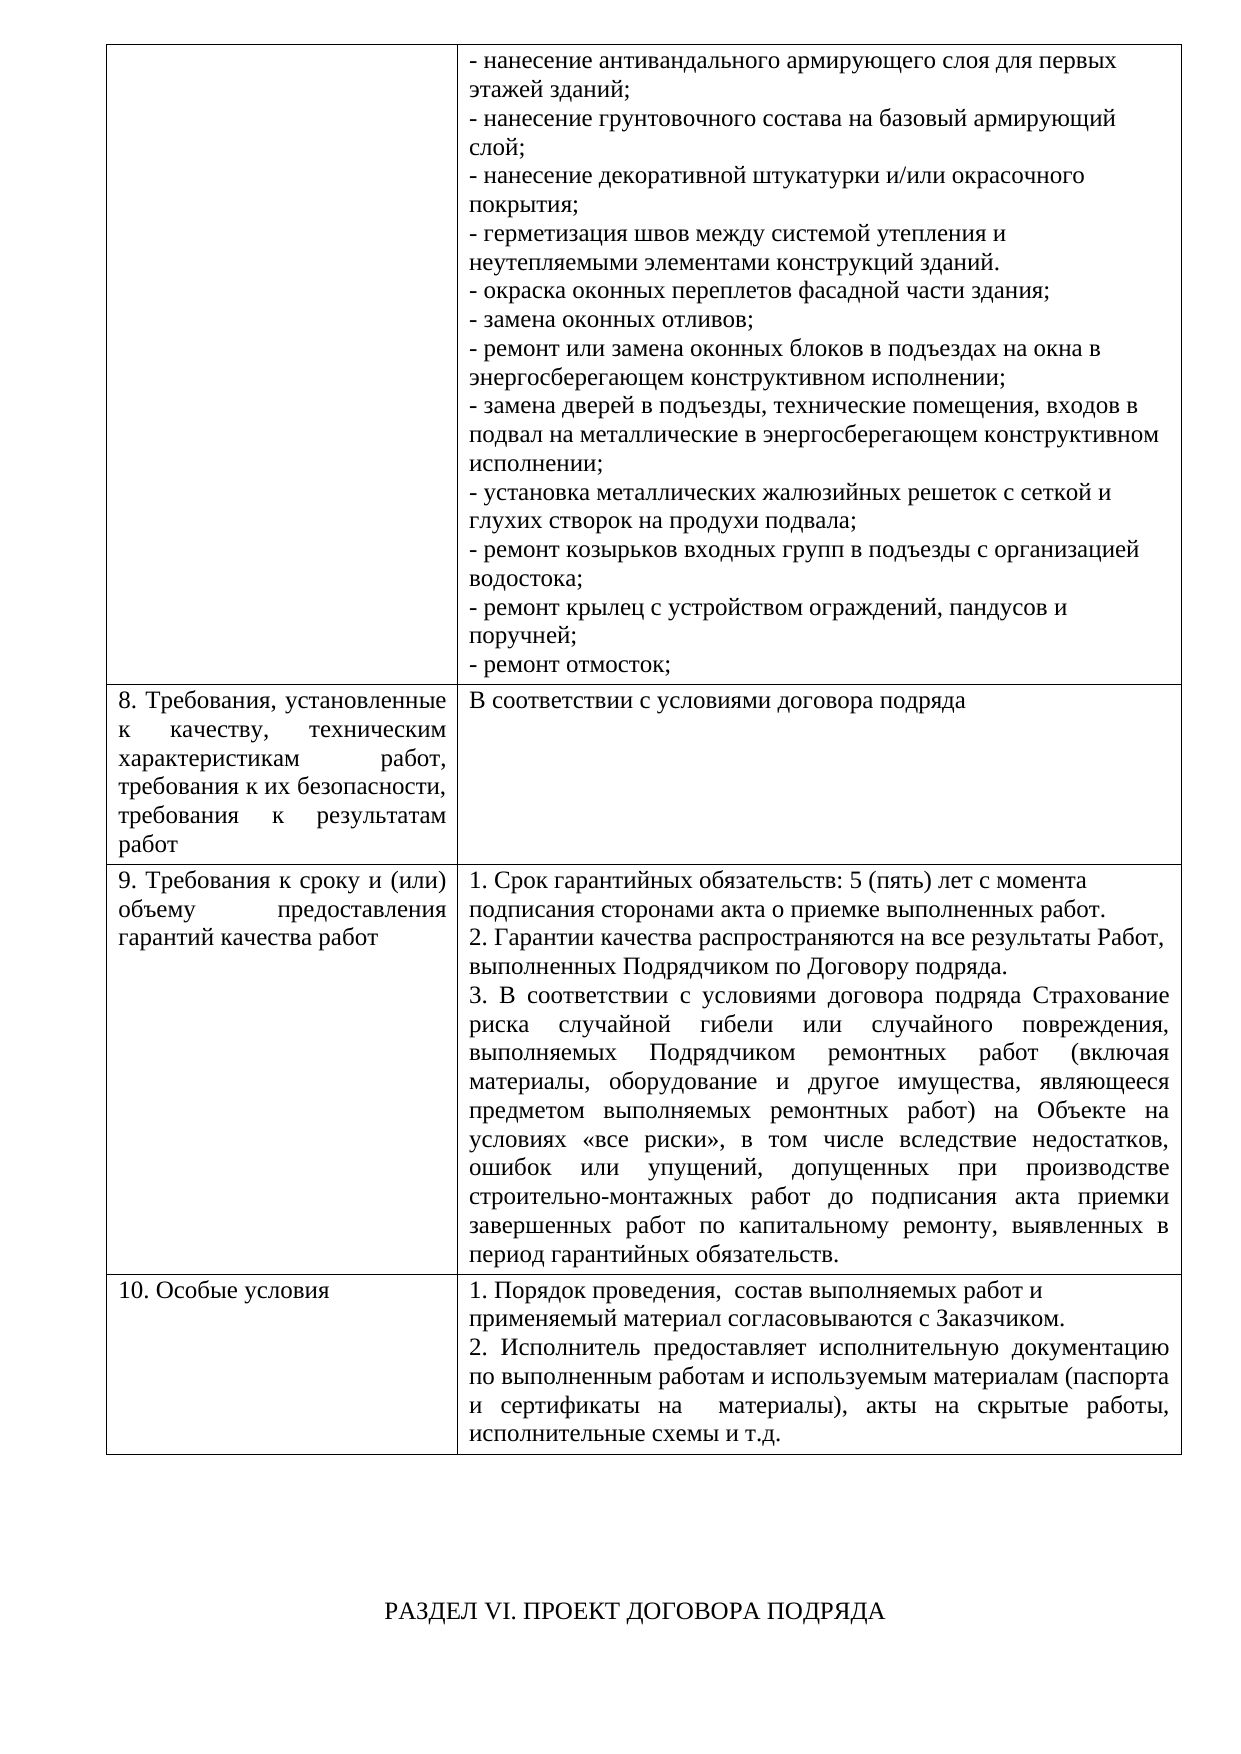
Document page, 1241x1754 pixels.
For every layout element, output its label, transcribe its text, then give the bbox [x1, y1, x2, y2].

table_cell 1. Порядок проведения, состав выполняемых работ и применяемый материал согласовываются с Заказчиком. 2. Исполнитель предоставляет исполнительную документацию по выполненным работам и используемым материалам (паспорта и сертификаты на материалы), акты на скрытые работы, исполнительные схемы и т.д. [458, 1275, 1181, 1453]
text РАЗДЕЛ VI. ПРОЕКТ ДОГОВОРА ПОДРЯДА [118, 1596, 1152, 1625]
table_cell 8. Требования, установленные к качеству, техническим характеристикам работ, требования к их безопасности, требования к результатам работ [107, 685, 457, 864]
table_cell 9. Требования к сроку и (или) объему предоставления гарантий качества работ [107, 865, 457, 1274]
table_cell 10. Особые условия [107, 1275, 457, 1453]
table_cell 1. Срок гарантийных обязательств: 5 (пять) лет с момента подписания сторонами акта о приемке выполненных работ. 2. Гарантии качества распространяются на все результаты Работ, выполненных Подрядчиком по Договору подряда. 3. В соответствии с условиями договора подряда Страхование риска случайной гибели или случайного повреждения, выполняемых Подрядчиком ремонтных работ (включая материалы, оборудование и другое имущества, являющееся предметом выполняемых ремонтных работ) на Объекте на условиях «все риски», в том числе вследствие недостатков, ошибок или упущений, допущенных при производстве строительно-монтажных работ до подписания акта приемки завершенных работ по капитальному ремонту, выявленных в период гарантийных обязательств. [458, 865, 1181, 1274]
table_cell В соответствии с условиями договора подряда [458, 685, 1181, 864]
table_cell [107, 45, 457, 684]
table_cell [458, 45, 1181, 684]
